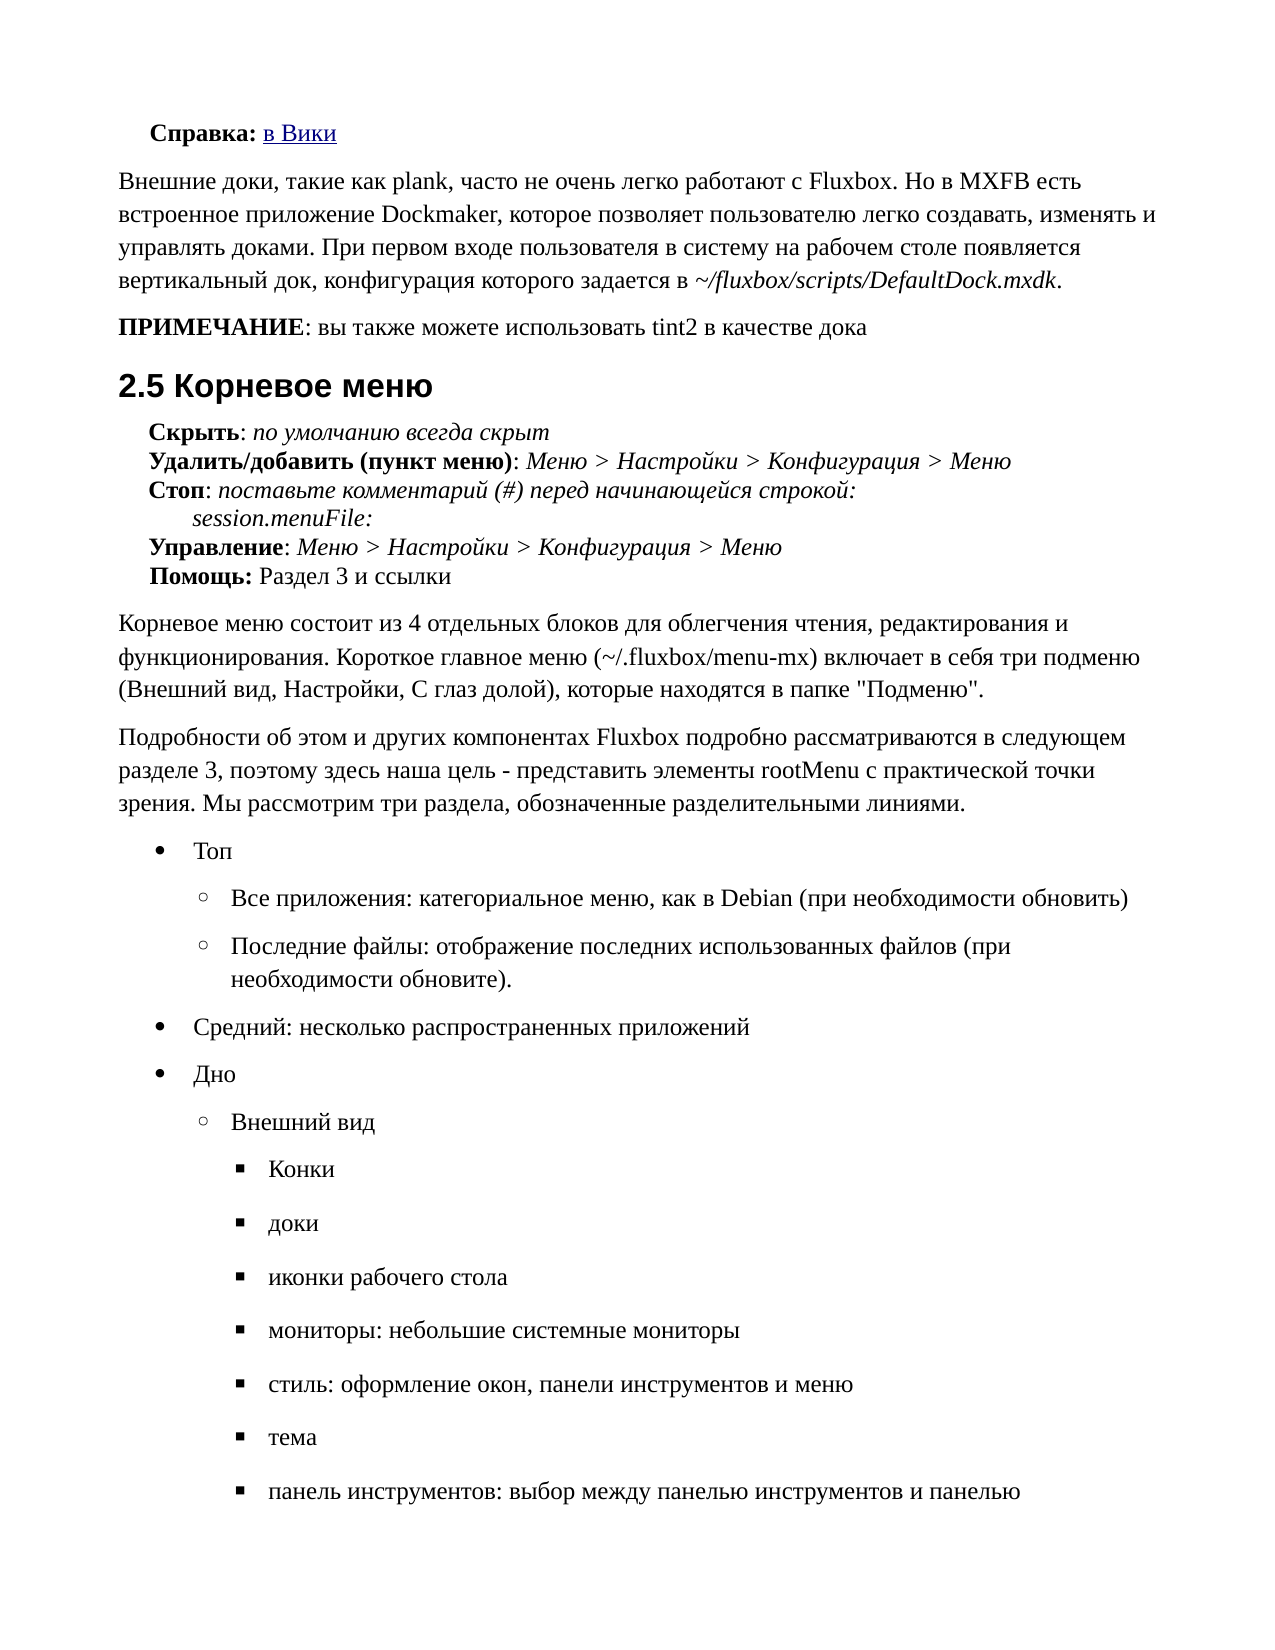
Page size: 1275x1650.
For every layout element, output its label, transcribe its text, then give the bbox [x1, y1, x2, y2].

text Помощь: Раздел 3 и ссылки [118, 561, 1157, 590]
list доки [231, 1208, 1157, 1237]
text Подробности об этом и других компонентах Fluxbox подробно рассматриваются в следующем разделе 3, поэтому здесь наша цель - представить элементы rootMenu с практической точки зрения. Мы рассмотрим три раздела, обозначенные разделительными линиями. [118, 722, 1157, 817]
list Топ [156, 836, 1157, 864]
list Внешний вид [193, 1107, 1157, 1136]
text Справка: в Вики [118, 118, 1157, 147]
text ПРИМЕЧАНИЕ: вы также можете использовать tint2 в качестве дока [118, 312, 1157, 341]
list Все приложения: категориальное меню, как в Debian (при необходимости обновить) [193, 883, 1157, 912]
text Скрыть: по умолчанию всегда скрыт [148, 417, 1157, 446]
list панель инструментов: выбор между панелью инструментов и панелью [231, 1476, 1157, 1504]
text Внешние доки, такие как plank, часто не очень легко работают с Fluxbox. Но в MXFB есть встроенное приложение Dockmaker, которое позволяет пользователю легко создавать, изменять и управлять доками. При первом входе пользователя в систему на рабочем столе появляется вертикальный док, конфигурация которого задается в ~/fluxbox/scripts/DefaultDock.mxdk. [118, 166, 1157, 293]
list стиль: оформление окон, панели инструментов и меню [231, 1369, 1157, 1397]
text Управление: Меню > Настройки > Конфигурация > Меню [148, 532, 1157, 561]
list иконки рабочего стола [231, 1262, 1157, 1290]
subtitle 2.5 Корневое меню [118, 366, 1157, 405]
list Средний: несколько распространенных приложений [156, 1012, 1157, 1040]
list Дно [156, 1059, 1157, 1088]
list Конки [231, 1154, 1157, 1183]
text Корневое меню состоит из 4 отдельных блоков для облегчения чтения, редактирования и функционирования. Короткое главное меню (~/.fluxbox/menu-mx) включает в себя три подменю (Внешний вид, Настройки, С глаз долой), которые находятся в папке "Подменю". [118, 608, 1157, 703]
text session.menuFile: [148, 503, 1157, 532]
list тема [231, 1422, 1157, 1451]
text Удалить/добавить (пункт меню): Меню > Настройки > Конфигурация > Меню [148, 446, 1157, 475]
text Стоп: поставьте комментарий (#) перед начинающейся строкой: [148, 475, 1157, 503]
list мониторы: небольшие системные мониторы [231, 1315, 1157, 1344]
list Последние файлы: отображение последних использованных файлов (при необходимости обновите). [193, 931, 1157, 993]
